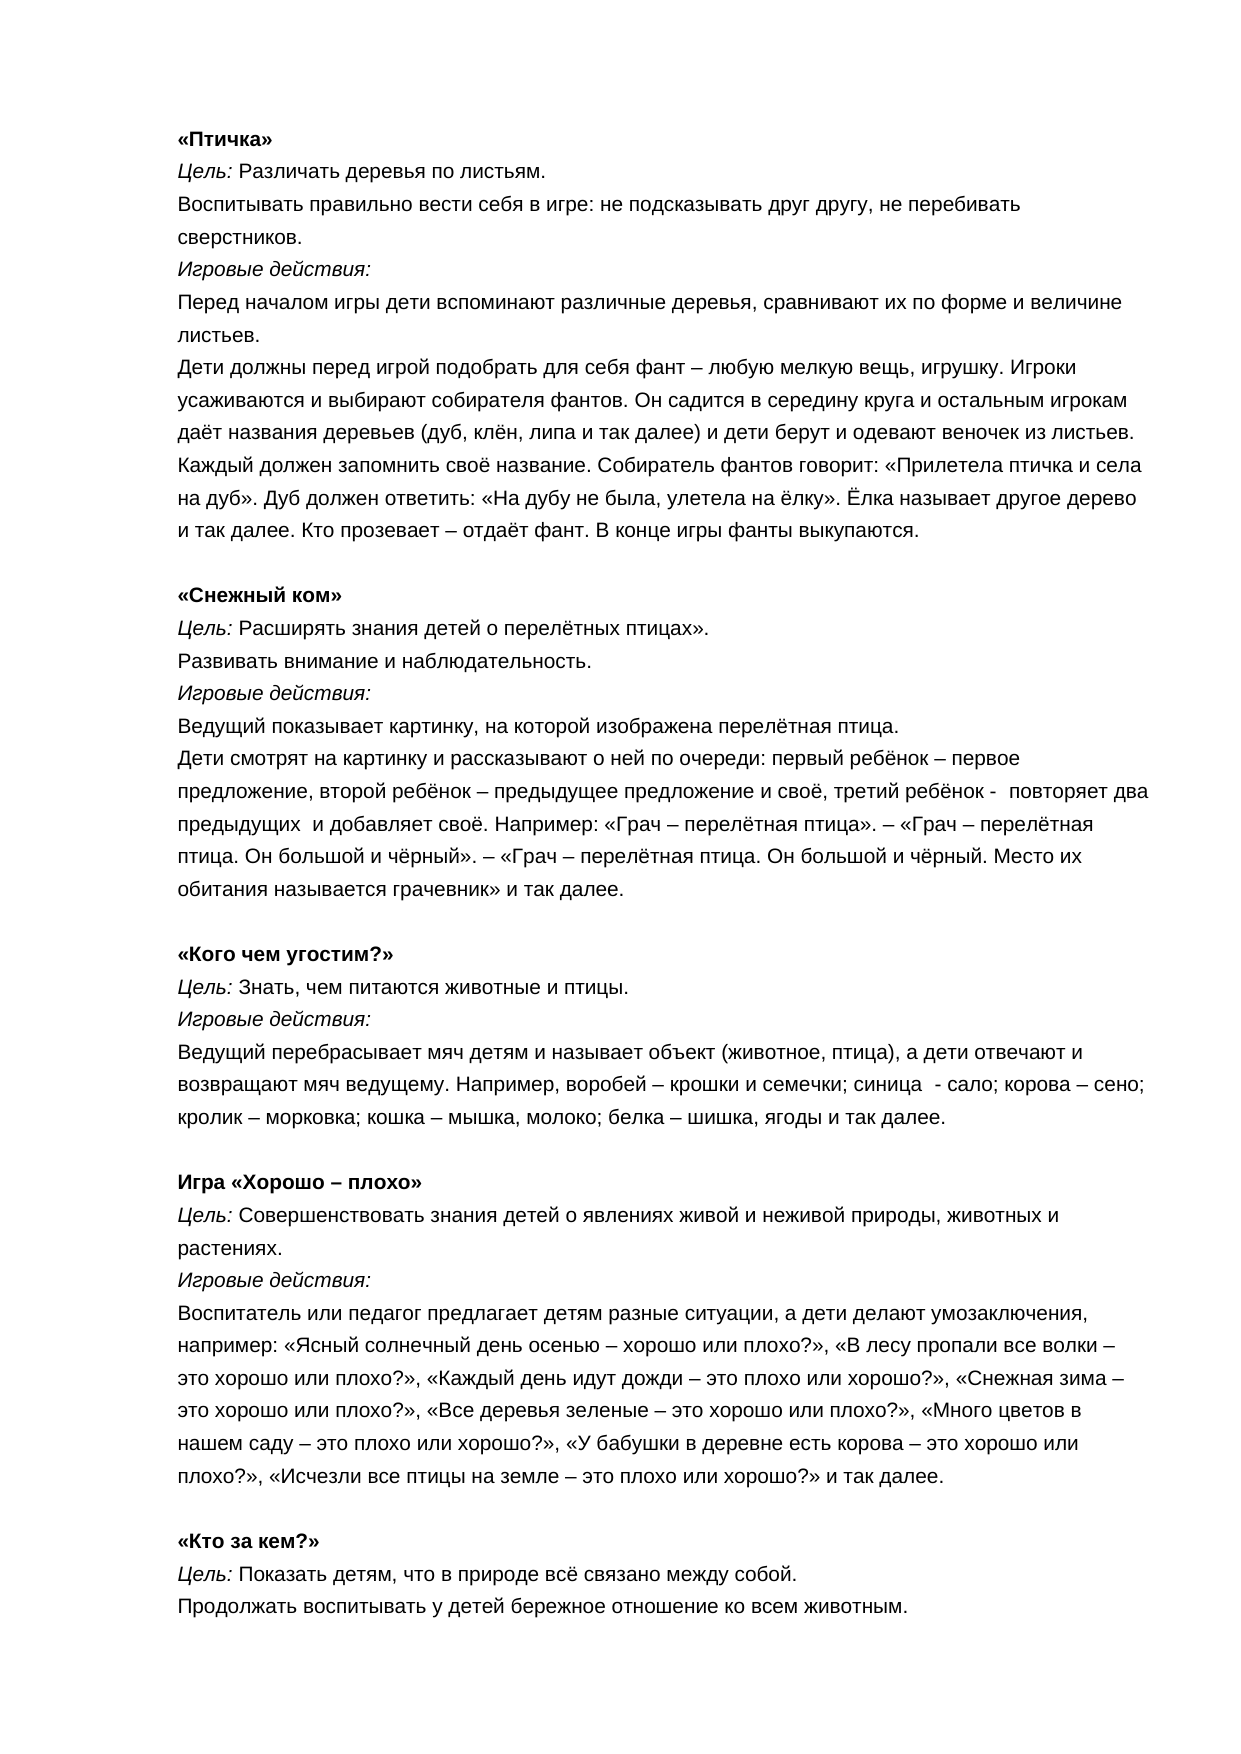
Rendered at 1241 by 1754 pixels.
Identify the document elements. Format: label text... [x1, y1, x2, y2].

text Игра «Хорошо – плохо» [177, 1161, 1152, 1194]
text Развивать внимание и наблюдательность. [177, 640, 1152, 672]
text Дети смотрят на картинку и рассказывают о ней по очереди: первый ребёнок – первое предложение, второй ребёнок – предыдущее предложение и своё, третий ребёнок - повторяет два предыдущих и добавляет своё. Например: «Грач – перелётная птица». – «Грач – перелётная птица. Он большой и чёрный». – «Грач – перелётная птица. Он большой и чёрный. Место их обитания называется грачевник» и так далее. [177, 738, 1152, 901]
text «Кто за кем?» [177, 1520, 1152, 1553]
text Игровые действия: [177, 248, 1152, 281]
text Ведущий показывает картинку, на которой изображена перелётная птица. [177, 705, 1152, 738]
text Цель: Расширять знания детей о перелётных птицах». [177, 607, 1152, 640]
text Цель: Совершенствовать знания детей о явлениях живой и неживой природы, животных и растениях. [177, 1194, 1152, 1259]
text Цель: Показать детям, что в природе всё связано между собой. [177, 1553, 1152, 1585]
text Игровые действия: [177, 672, 1152, 705]
text Воспитатель или педагог предлагает детям разные ситуации, а дети делают умозаключения, например: «Ясный солнечный день осенью – хорошо или плохо?», «В лесу пропали все волки – это хорошо или плохо?», «Каждый день идут дожди – это плохо или хорошо?», «Снежная зима – это хорошо или плохо?», «Все деревья зеленые – это хорошо или плохо?», «Много цветов в нашем саду – это плохо или хорошо?», «У бабушки в деревне есть корова – это хорошо или плохо?», «Исчезли все птицы на земле – это плохо или хорошо?» и так далее. [177, 1292, 1152, 1487]
text «Птичка» [177, 118, 1152, 151]
text «Снежный ком» [177, 574, 1152, 607]
text Ведущий перебрасывает мяч детям и называет объект (животное, птица), а дети отвечают и возвращают мяч ведущему. Например, воробей – крошки и семечки; синица - сало; корова – сено; кролик – морковка; кошка – мышка, молоко; белка – шишка, ягоды и так далее. [177, 1031, 1152, 1129]
text Игровые действия: [177, 1259, 1152, 1292]
text «Кого чем угостим?» [177, 933, 1152, 966]
text Цель: Различать деревья по листьям. [177, 151, 1152, 183]
text Цель: Знать, чем питаются животные и птицы. [177, 966, 1152, 998]
text Перед началом игры дети вспоминают различные деревья, сравнивают их по форме и величине листьев. [177, 281, 1152, 346]
text Продолжать воспитывать у детей бережное отношение ко всем животным. [177, 1585, 1152, 1618]
text Дети должны перед игрой подобрать для себя фант – любую мелкую вещь, игрушку. Игроки усаживаются и выбирают собирателя фантов. Он садится в середину круга и остальным игрокам даёт названия деревьев (дуб, клён, липа и так далее) и дети берут и одевают веночек из листьев. Каждый должен запомнить своё название. Собиратель фантов говорит: «Прилетела птичка и села на дуб». Дуб должен ответить: «На дубу не была, улетела на ёлку». Ёлка называет другое дерево и так далее. Кто прозевает – отдаёт фант. В конце игры фанты выкупаются. [177, 346, 1152, 542]
text Воспитывать правильно вести себя в игре: не подсказывать друг другу, не перебивать сверстников. [177, 183, 1152, 248]
text Игровые действия: [177, 998, 1152, 1031]
